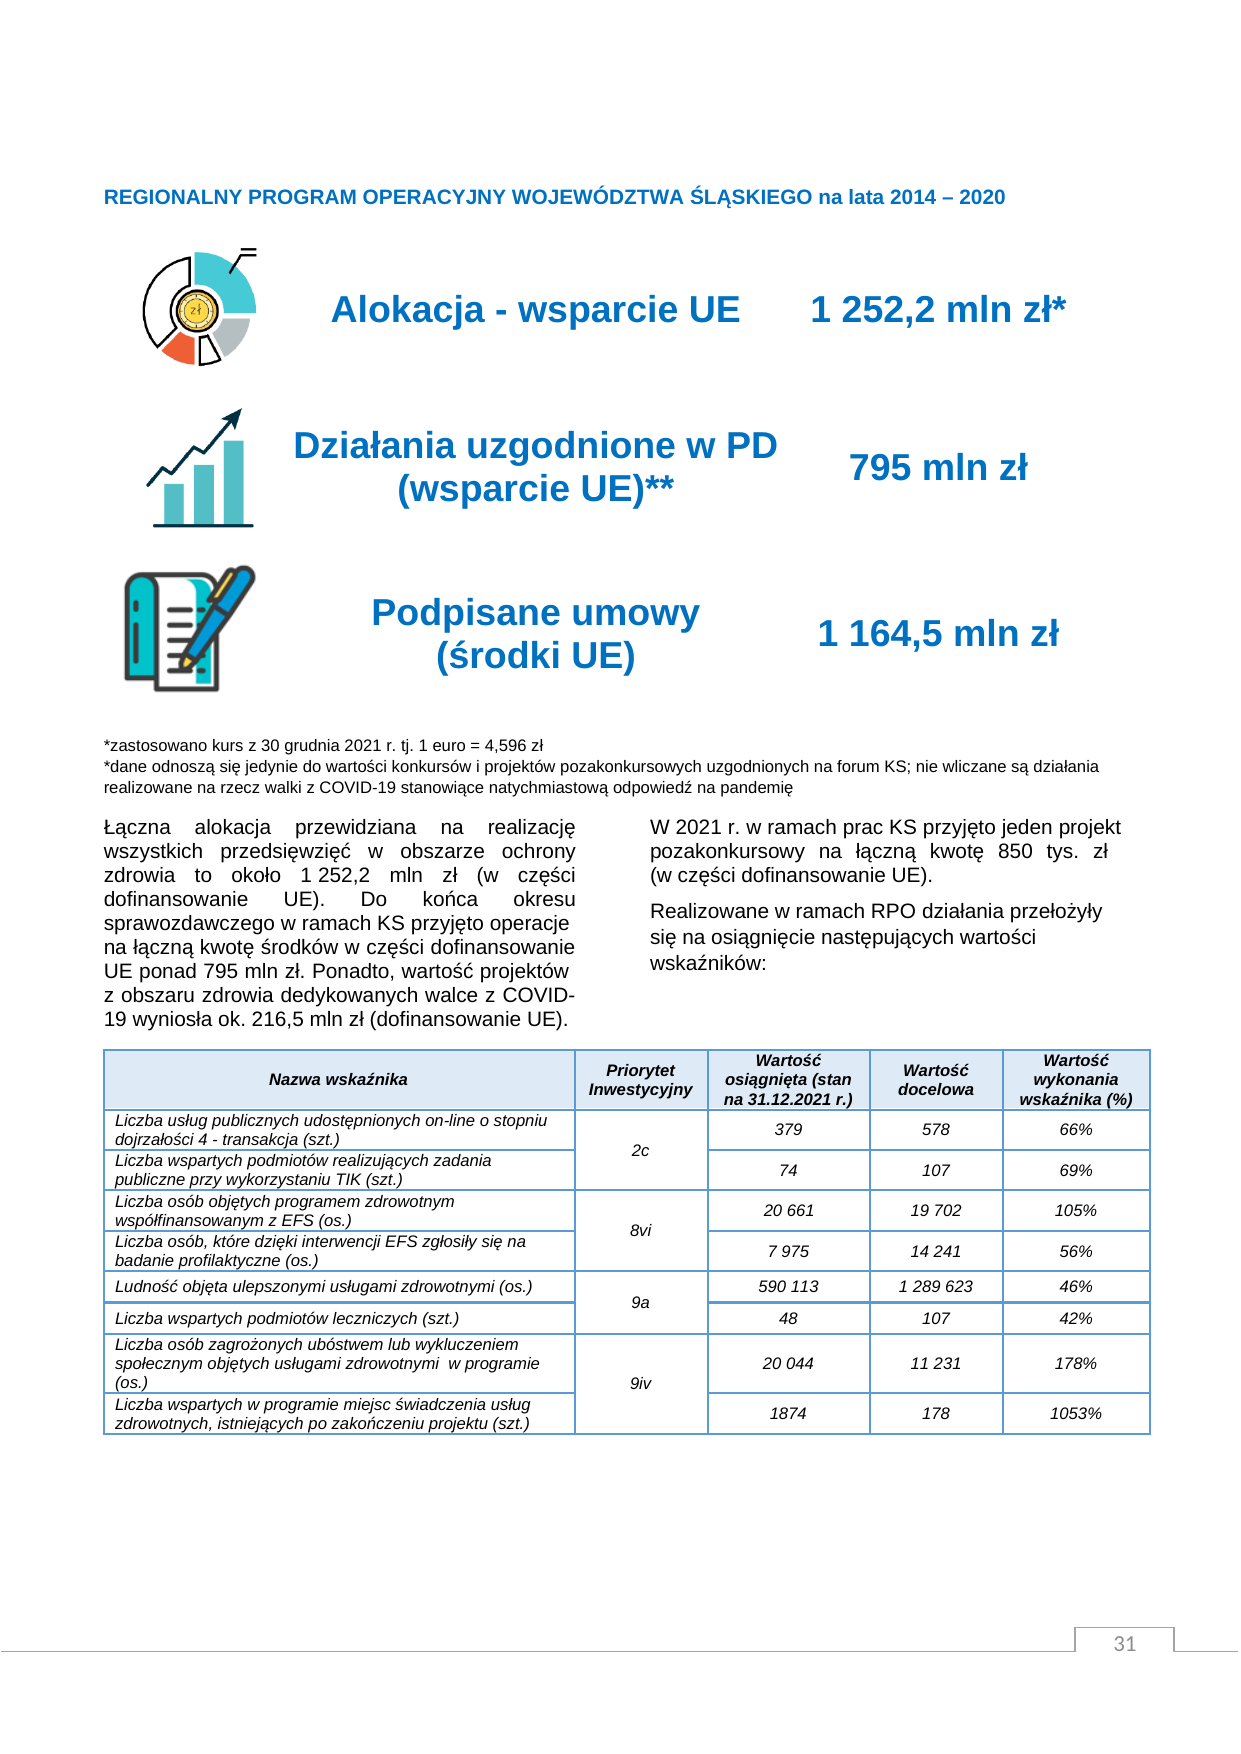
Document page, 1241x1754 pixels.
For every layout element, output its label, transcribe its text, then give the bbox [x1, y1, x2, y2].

table_cell 2c [576, 1111, 707, 1189]
picture [140, 407, 267, 529]
text W 2021 r. w ramach prac KS przyjęto jeden projekt pozakonkursowy na łączną kwotę 850 tys. zł (w części dofinansowanie UE). [650, 815, 1122, 887]
table_cell 20 661 [709, 1191, 869, 1230]
table_cell 19 702 [871, 1191, 1002, 1230]
table_cell 9iv [576, 1335, 707, 1433]
table_header Wartość osiągnięta (stan na 31.12.2021 r.) [709, 1051, 869, 1108]
table_cell 48 [709, 1304, 869, 1333]
table_cell 178 [871, 1394, 1002, 1433]
table_cell 42% [1004, 1304, 1149, 1333]
table_cell 20 044 [709, 1335, 869, 1392]
table_cell 46% [1004, 1272, 1149, 1301]
table_header 1 252,2 mln zł* [799, 237, 1078, 381]
table_cell 107 [871, 1304, 1002, 1333]
table_cell 107 [871, 1151, 1002, 1189]
table_cell 1 164,5 mln zł [799, 552, 1078, 714]
table_cell 74 [709, 1151, 869, 1189]
picture [131, 246, 263, 371]
table_cell 1874 [709, 1394, 869, 1433]
table_cell Ludność objęta ulepszonymi usługami zdrowotnymi (os.) [105, 1272, 574, 1301]
table_cell 1 289 623 [871, 1272, 1002, 1301]
table_cell 14 241 [871, 1232, 1002, 1270]
table_cell Liczba usług publicznych udostępnionych on-line o stopniu dojrzałości 4 - transakcja (szt.) [105, 1111, 574, 1149]
table_cell 1053% [1004, 1394, 1149, 1433]
table_cell 56% [1004, 1232, 1149, 1270]
subtitle REGIONALNY PROGRAM OPERACYJNY WOJEWÓDZTWA ŚLĄSKIEGO na lata 2014 – 2020 [103, 185, 1122, 209]
table_cell Podpisane umowy (środki UE) [274, 552, 798, 714]
table_header Wartość wykonania wskaźnika (%) [1004, 1051, 1149, 1108]
text *dane odnoszą się jedynie do wartości konkursów i projektów pozakonkursowych uzgodnionych na forum KS; nie wliczane są działania realizowane na rzecz walki z COVID-19 stanowiące natychmiastową odpowiedź na pandemię [103, 757, 1122, 797]
table_cell Liczba osób, które dzięki interwencji EFS zgłosiły się na badanie profilaktyczne (os.) [105, 1232, 574, 1270]
table_cell Liczba wspartych w programie miejsc świadczenia usług zdrowotnych, istniejących po zakończeniu projektu (szt.) [105, 1394, 574, 1433]
table_cell Działania uzgodnione w PD (wsparcie UE)** [274, 383, 798, 551]
text Łączna alokacja przewidziana na realizację wszystkich przedsięwzięć w obszarze ochrony zdrowia to około 1 252,2 mln zł (w części dofinansowanie UE). Do końca okresu sprawozdawczego w ramach KS przyjęto operacje na łączną kwotę środków w części dofinansowanie UE ponad 795 mln zł. Ponadto, wartość projektów z obszaru zdrowia dedykowanych walce z COVID-19 wyniosła ok. 216,5 mln zł (dofinansowanie UE). [103, 815, 576, 1030]
table_header Priorytet Inwestycyjny [576, 1051, 707, 1108]
table_cell 590 113 [709, 1272, 869, 1301]
table_cell 66% [1004, 1111, 1149, 1149]
table_cell 105% [1004, 1191, 1149, 1230]
table_header Alokacja - wsparcie UE [274, 237, 798, 381]
picture [115, 562, 263, 704]
table_cell 69% [1004, 1151, 1149, 1189]
table_cell 795 mln zł [799, 383, 1078, 551]
table_header Nazwa wskaźnika [105, 1051, 574, 1108]
table_cell [104, 552, 273, 714]
table_cell 379 [709, 1111, 869, 1149]
table_cell 11 231 [871, 1335, 1002, 1392]
table_cell 578 [871, 1111, 1002, 1149]
table_cell [104, 383, 273, 551]
table_cell Liczba osób objętych programem zdrowotnym współfinansowanym z EFS (os.) [105, 1191, 574, 1230]
text Realizowane w ramach RPO działania przełożyły się na osiągnięcie następujących wartości wskaźników: [650, 899, 1122, 975]
table_cell Liczba osób zagrożonych ubóstwem lub wykluczeniem społecznym objętych usługami zdrowotnymi w programie (os.) [105, 1335, 574, 1392]
table_cell 8vi [576, 1191, 707, 1270]
text *zastosowano kurs z 30 grudnia 2021 r. tj. 1 euro = 4,596 zł [103, 736, 1122, 755]
table_cell 9a [576, 1272, 707, 1333]
table_cell Liczba wspartych podmiotów leczniczych (szt.) [105, 1304, 574, 1333]
table_cell Liczba wspartych podmiotów realizujących zadania publiczne przy wykorzystaniu TIK (szt.) [105, 1151, 574, 1189]
table_cell 7 975 [709, 1232, 869, 1270]
table_header [104, 237, 273, 381]
table_header Wartość docelowa [871, 1051, 1002, 1108]
table_cell 178% [1004, 1335, 1149, 1392]
